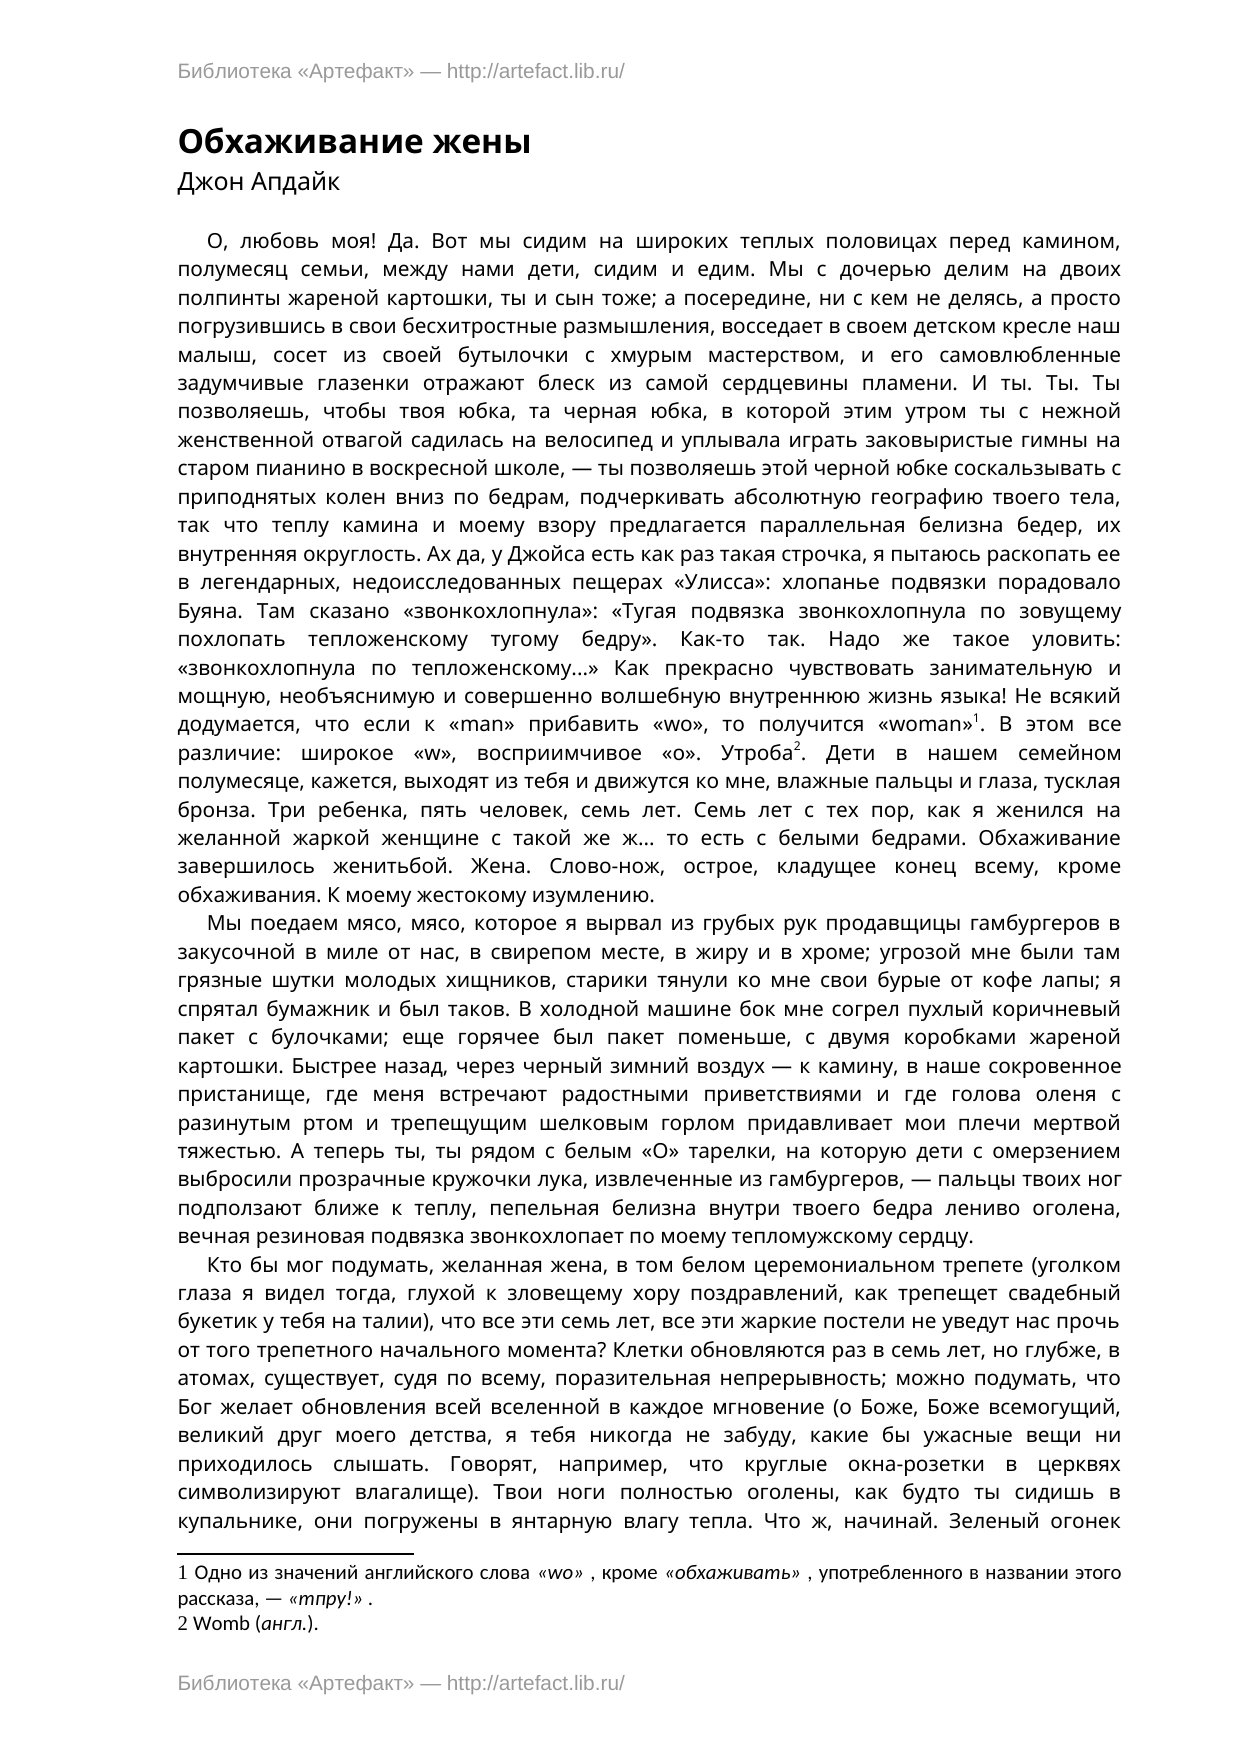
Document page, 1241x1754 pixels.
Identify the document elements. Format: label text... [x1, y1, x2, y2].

text О, любовь моя! Да. Вот мы сидим на широких теплых половицах перед камином, полумесяц семьи, между нами дети, сидим и едим. Мы с дочерью делим на двоих полпинты жареной картошки, ты и сын тоже; а посередине, ни с кем не делясь, а просто погрузившись в свои бесхитростные размышления, восседает в своем детском кресле наш малыш, сосет из своей бутылочки с хмурым мастерством, и его самовлюбленные задумчивые глазенки отражают блеск из самой сердцевины пламени. И ты. Ты. Ты позволяешь, чтобы твоя юбка, та черная юбка, в которой этим утром ты с нежной женственной отвагой садилась на велосипед и уплывала играть заковыристые гимны на старом пианино в воскресной школе, — ты позволяешь этой черной юбке соскальзывать с приподнятых колен вниз по бедрам, подчеркивать абсолютную географию твоего тела, так что теплу камина и моему взору предлагается параллельная белизна бедер, их внутренняя округлость. Ах да, у Джойса есть как раз такая строчка, я пытаюсь раскопать ее в легендарных, недоисследованных пещерах «Улисса»: хлопанье подвязки порадовало Буяна. Там сказано «звонкохлопнула»: «Тугая подвязка звонкохлопнула по зовущему похлопать тепложенскому тугому бедру». Как-то так. Надо же такое уловить: «звонкохлопнула по тепложенскому...» Как прекрасно чувствовать занимательную и мощную, необъяснимую и совершенно волшебную внутреннюю жизнь языка! Не всякий додумается, что если к «man» прибавить «wo», то получится «woman». В этом все различие: широкое «w», восприимчивое «o». Утроба. Дети в нашем семейном полумесяце, кажется, выходят из тебя и движутся ко мне, влажные пальцы и глаза, тусклая бронза. Три ребенка, пять человек, семь лет. Семь лет с тех пор, как я женился на желанной жаркой женщине с такой же ж... то есть с белыми бедрами. Обхаживание завершилось женитьбой. Жена. Слово-нож, острое, кладущее конец всему, кроме обхаживания. К моему жестокому изумлению. [177, 226, 1122, 908]
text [177, 1250, 1122, 1534]
text Мы поедаем мясо, мясо, которое я вырвал из грубых рук продавщицы гамбургеров в закусочной в миле от нас, в свирепом месте, в жиру и в хроме; угрозой мне были там грязные шутки молодых хищников, старики тянули ко мне свои бурые от кофе лапы; я спрятал бумажник и был таков. В холодной машине бок мне согрел пухлый коричневый пакет с булочками; еще горячее был пакет поменьше, с двумя коробками жареной картошки. Быстрее назад, через черный зимний воздух — к камину, в наше сокровенное пристанище, где меня встречают радостными приветствиями и где голова оленя с разинутым ртом и трепещущим шелковым горлом придавливает мои плечи мертвой тяжестью. А теперь ты, ты рядом с белым «О» тарелки, на которую дети с омерзением выбросили прозрачные кружочки лука, извлеченные из гамбургеров, — пальцы твоих ног подползают ближе к теплу, пепельная белизна внутри твоего бедра лениво оголена, вечная резиновая подвязка звонкохлопает по моему тепломужскому сердцу. [177, 908, 1122, 1250]
subtitle Обхаживание жены [177, 118, 1122, 163]
subtitle Джон Апдайк [177, 163, 1122, 198]
